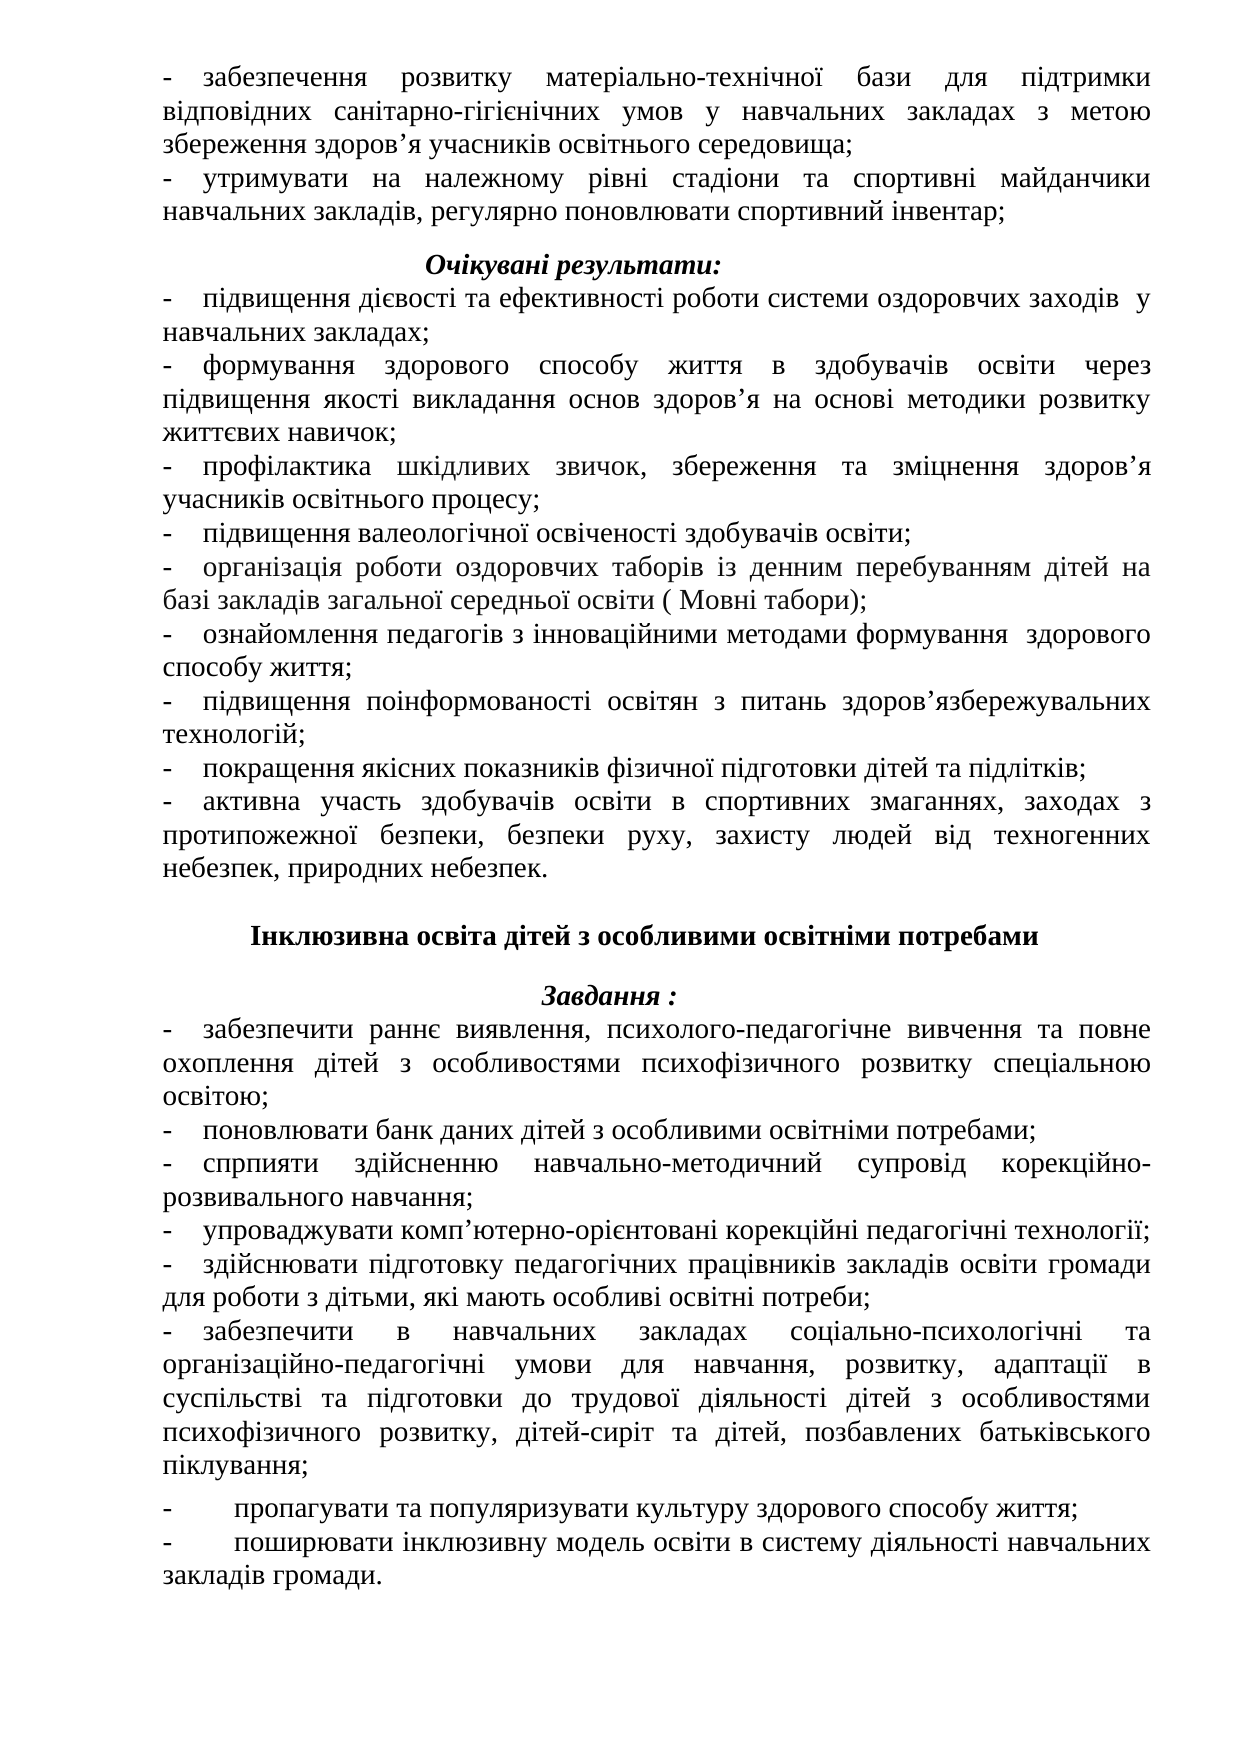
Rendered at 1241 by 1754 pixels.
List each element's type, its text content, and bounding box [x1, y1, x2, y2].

list здійснювати підготовку педагогічних працівників закладів освіти громади для роботи з дітьми, які мають особливі освітні потреби; [162, 1246, 1152, 1313]
list підвищення дієвості та ефективності роботи системи оздоровчих заходів у навчальних закладах; [162, 280, 1152, 347]
list профілактика шкідливих звичок, збереження та зміцнення здоров’я учасників освітнього процесу; [162, 448, 1152, 515]
subtitle Інклюзивна освіта дітей з особливими освітніми потребами [162, 918, 1152, 952]
list ознайомлення педагогів з інноваційними методами формування здорового способу життя; [162, 616, 1152, 683]
list упроваджувати комп’ютерно-орієнтовані корекційні педагогічні технології; [162, 1212, 1152, 1246]
list формування здорового способу життя в здобувачів освіти через підвищення якості викладання основ здоров’я на основі методики розвитку життєвих навичок; [162, 347, 1152, 448]
list поновлювати банк даних дітей з особливими освітніми потребами; [162, 1112, 1152, 1145]
list забезпечити в навчальних закладах соціально-психологічні та організаційно-педагогічні умови для навчання, розвитку, адаптації в суспільстві та підготовки до трудової діяльності дітей з особливостями психофізичного розвитку, дітей-сиріт та дітей, позбавлених батьківського піклування; [162, 1313, 1152, 1481]
list поширювати інклюзивну модель освіти в систему діяльності навчальних закладів громади. [162, 1524, 1152, 1591]
list активна участь здобувачів освіти в спортивних змаганнях, заходах з протипожежної безпеки, безпеки руху, захисту людей від техногенних небезпек, природних небезпек. [162, 783, 1152, 884]
subtitle Завдання : [162, 978, 1152, 1011]
list пропагувати та популяризувати культуру здорового способу життя; [162, 1490, 1152, 1524]
list організація роботи оздоровчих таборів із денним перебуванням дітей на базі закладів загальної середньої освіти ( Мовні табори); [162, 549, 1152, 616]
list забезпечення розвитку матеріально-технічної бази для підтримки відповідних санітарно-гігієнічних умов у навчальних закладах з метою збереження здоров’я учасників освітнього середовища; [162, 59, 1152, 160]
subtitle Очікувані результати: [162, 247, 1152, 280]
list підвищення валеологічної освіченості здобувачів освіти; [162, 515, 1152, 549]
list утримувати на належному рівні стадіони та спортивні майданчики навчальних закладів, регулярно поновлювати спортивний інвентар; [162, 160, 1152, 227]
list забезпечити раннє виявлення, психолого-педагогічне вивчення та повне охоплення дітей з особливостями психофізичного розвитку спеціальною освітою; [162, 1011, 1152, 1112]
list спрпияти здійсненню навчально-методичний супровід корекційно-розвивального навчання; [162, 1145, 1152, 1212]
list покращення якісних показників фізичної підготовки дітей та підлітків; [162, 750, 1152, 783]
list підвищення поінформованості освітян з питань здоров’язбережувальних технологій; [162, 683, 1152, 750]
